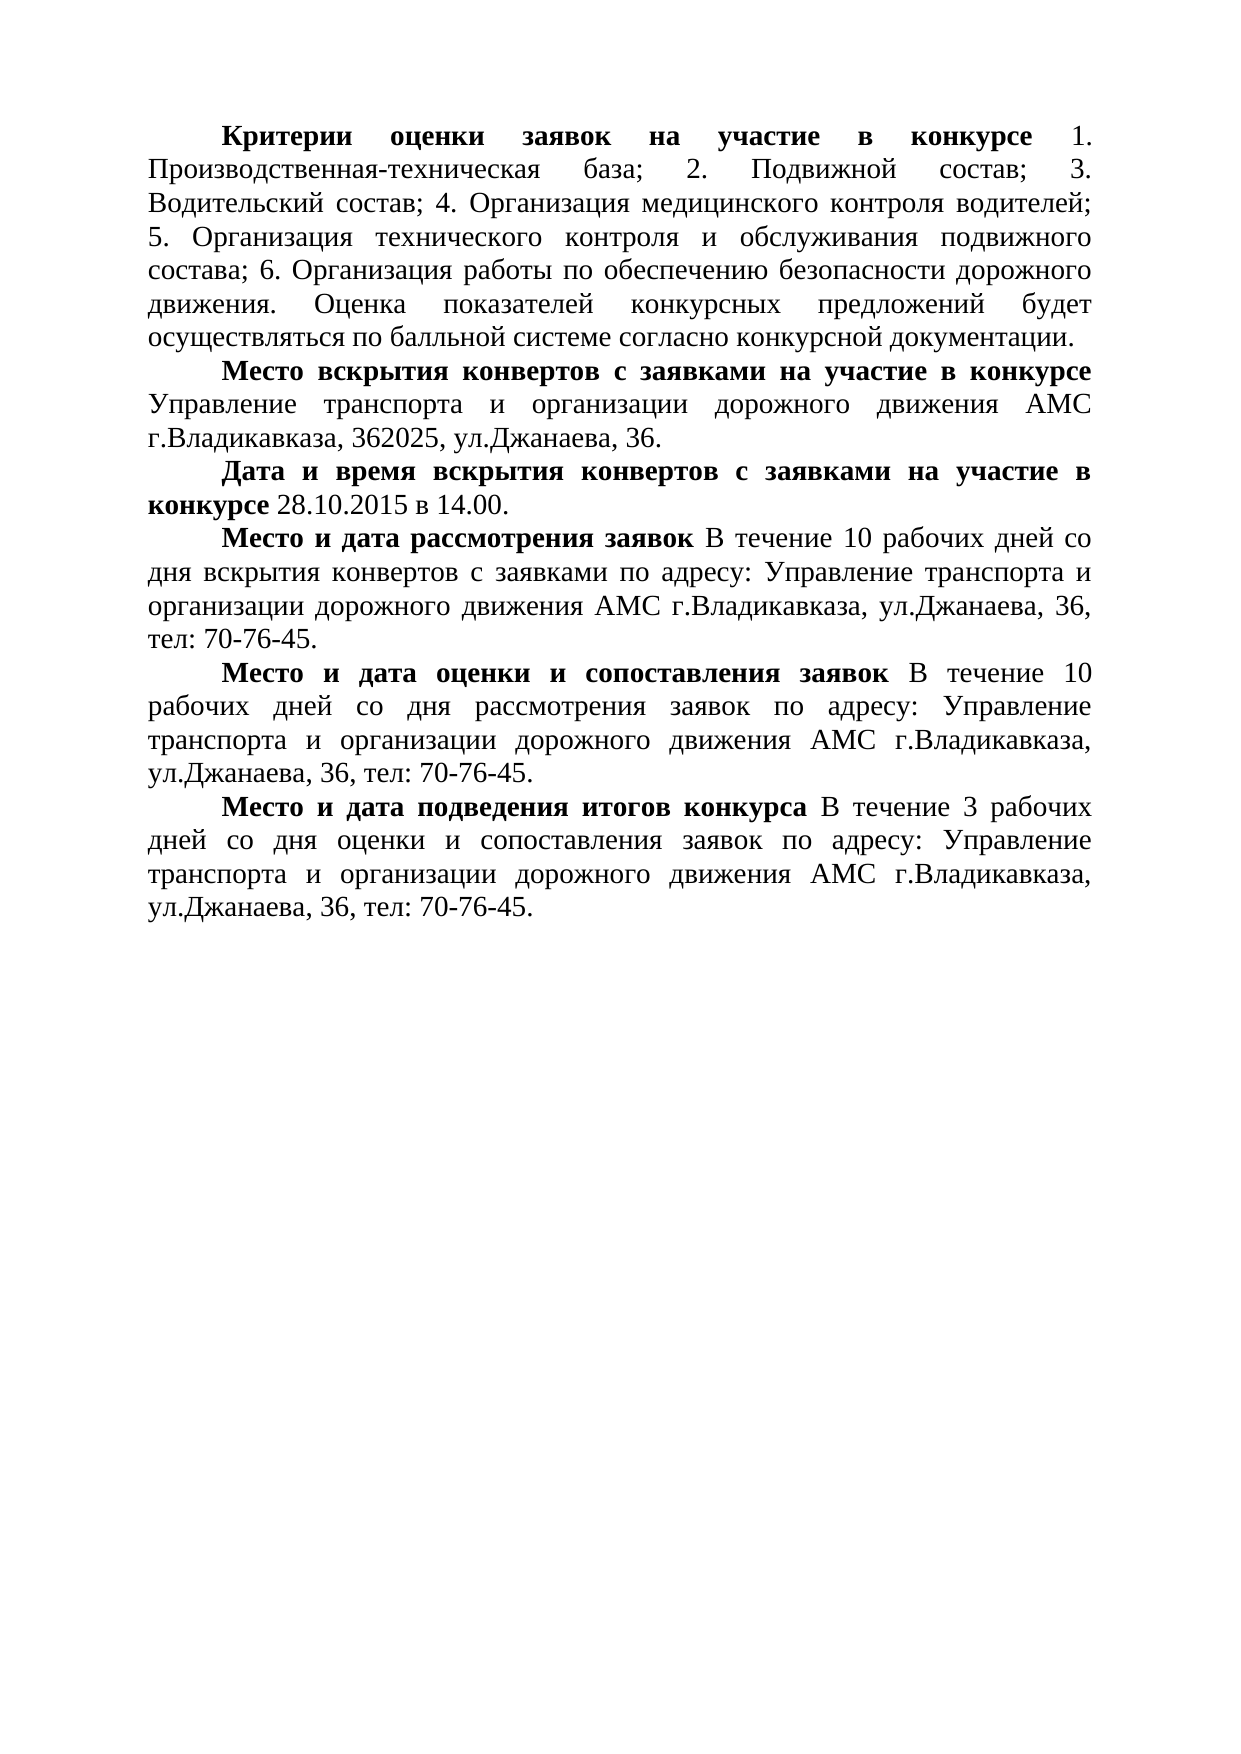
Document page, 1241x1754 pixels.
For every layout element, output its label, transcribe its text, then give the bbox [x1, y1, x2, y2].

list Место и дата оценки и сопоставления заявок В течение 10 рабочих дней со дня рассмотрения заявок по адресу: Управление транспорта и организации дорожного движения АМС г.Владикавказа, ул.Джанаева, 36, тел: 70-76-45. [148, 655, 1092, 789]
list Место и дата рассмотрения заявок В течение 10 рабочих дней со дня вскрытия конвертов с заявками по адресу: Управление транспорта и организации дорожного движения АМС г.Владикавказа, ул.Джанаева, 36, тел: 70-76-45. [148, 521, 1092, 655]
list Место и дата подведения итогов конкурса В течение 3 рабочих дней со дня оценки и сопоставления заявок по адресу: Управление транспорта и организации дорожного движения АМС г.Владикавказа, ул.Джанаева, 36, тел: 70-76-45. [148, 789, 1092, 923]
list Дата и время вскрытия конвертов с заявками на участие в конкурсе 28.10.2015 в 14.00. [148, 453, 1092, 521]
list Критерии оценки заявок на участие в конкурсе 1. Производственная-техническая база; 2. Подвижной состав; 3. Водительский состав; 4. Организация медицинского контроля водителей; 5. Организация технического контроля и обслуживания подвижного состава; 6. Организация работы по обеспечению безопасности дорожного движения. Оценка показателей конкурсных предложений будет осуществляться по балльной системе согласно конкурсной документации. [148, 118, 1092, 353]
list Место вскрытия конвертов с заявками на участие в конкурсе Управление транспорта и организации дорожного движения АМС г.Владикавказа, 362025, ул.Джанаева, 36. [148, 353, 1092, 453]
